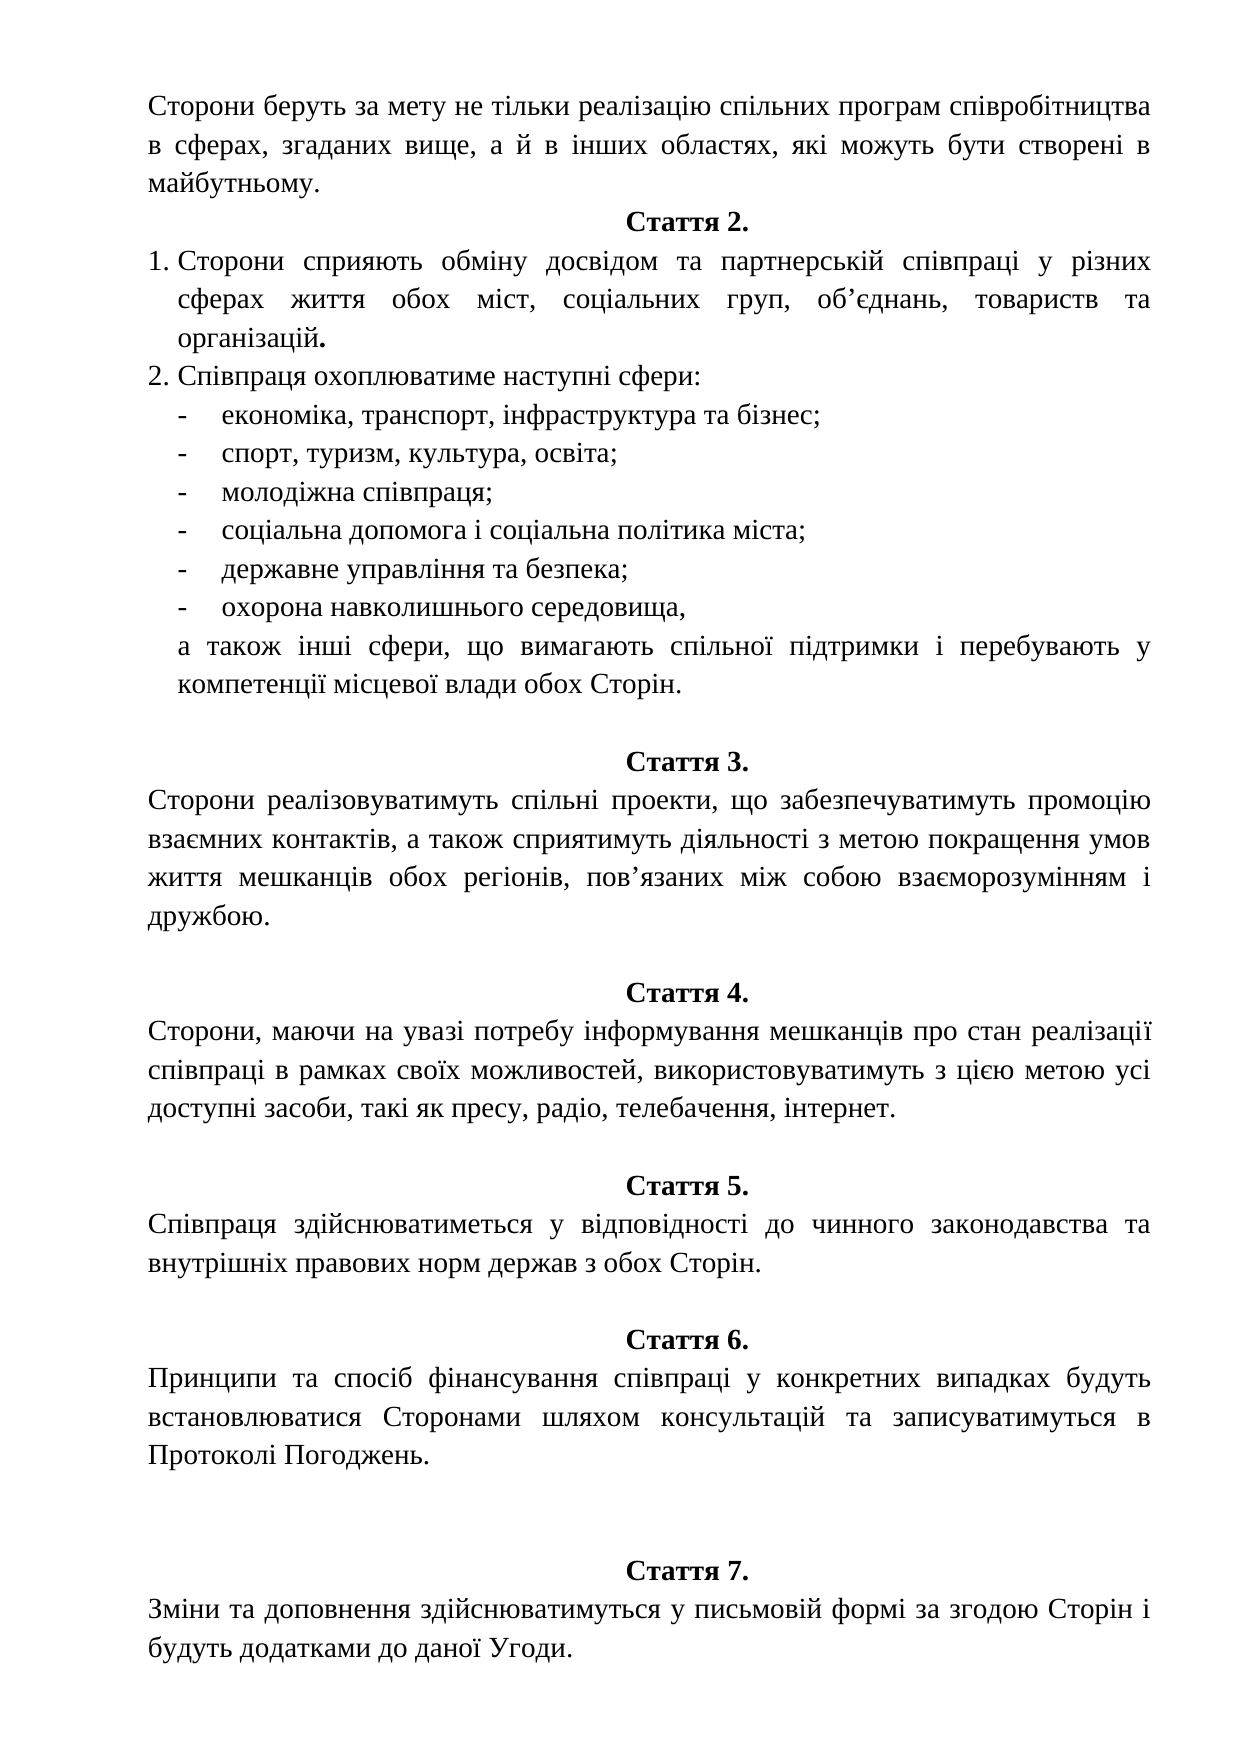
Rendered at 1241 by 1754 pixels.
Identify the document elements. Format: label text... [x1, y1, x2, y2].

list соціальна допомога і соціальна політика міста; [177, 512, 1152, 546]
list економіка, транспорт, інфраструктура та бізнес; [177, 397, 1152, 430]
list молодіжна співпраця; [177, 474, 1152, 507]
list Стаття 2. [223, 204, 1152, 238]
list спорт, туризм, культура, освіта; [177, 435, 1152, 469]
list Стаття 6. [223, 1322, 1152, 1355]
list Стаття 7. [223, 1553, 1152, 1587]
list а також інші сфери, що вимагають спільної підтримки і перебувають у компетенції місцевої влади обох Сторін. [177, 628, 1152, 700]
list Сторони сприяють обміну досвідом та партнерській співпраці у різних сферах життя обох міст, соціальних груп, об’єднань, товариств та організацій. [148, 243, 1152, 353]
list Співпраця здійснюватиметься у відповідності до чинного законодавства та внутрішніх правових норм держав з обох Сторін. [148, 1206, 1152, 1278]
list Сторони беруть за мету не тільки реалізацію спільних програм співробітництва в сферах, згаданих вище, а й в інших областях, які можуть бути створені в майбутньому. [148, 88, 1152, 199]
list Стаття 3. [223, 744, 1152, 777]
list Співпраця охоплюватиме наступні сфери: [148, 358, 1152, 392]
list Зміни та доповнення здійснюватимуться у письмовій формі за згодою Сторін і будуть додатками до даної Угоди. [148, 1592, 1152, 1664]
list Сторони, маючи на увазі потребу інформування мешканців про стан реалізації співпраці в рамках своїх можливостей, використовуватимуть з цією метою усі доступні засоби, такі як пресу, радіо, телебачення, інтернет. [148, 1013, 1152, 1124]
list державне управління та безпека; [177, 551, 1152, 584]
list Стаття 4. [223, 975, 1152, 1008]
list Стаття 5. [223, 1168, 1152, 1201]
list охорона навколишнього середовища, [177, 589, 1152, 623]
list Сторони реалізовуватимуть спільні проекти, що забезпечуватимуть промоцію взаємних контактів, а також сприятимуть діяльності з метою покращення умов життя мешканців обох регіонів, пов’язаних між собою взаєморозумінням і дружбою. [148, 782, 1152, 931]
list Принципи та спосіб фінансування співпраці у конкретних випадках будуть встановлюватися Сторонами шляхом консультацій та записуватимуться в Протоколі Погоджень. [148, 1360, 1152, 1471]
